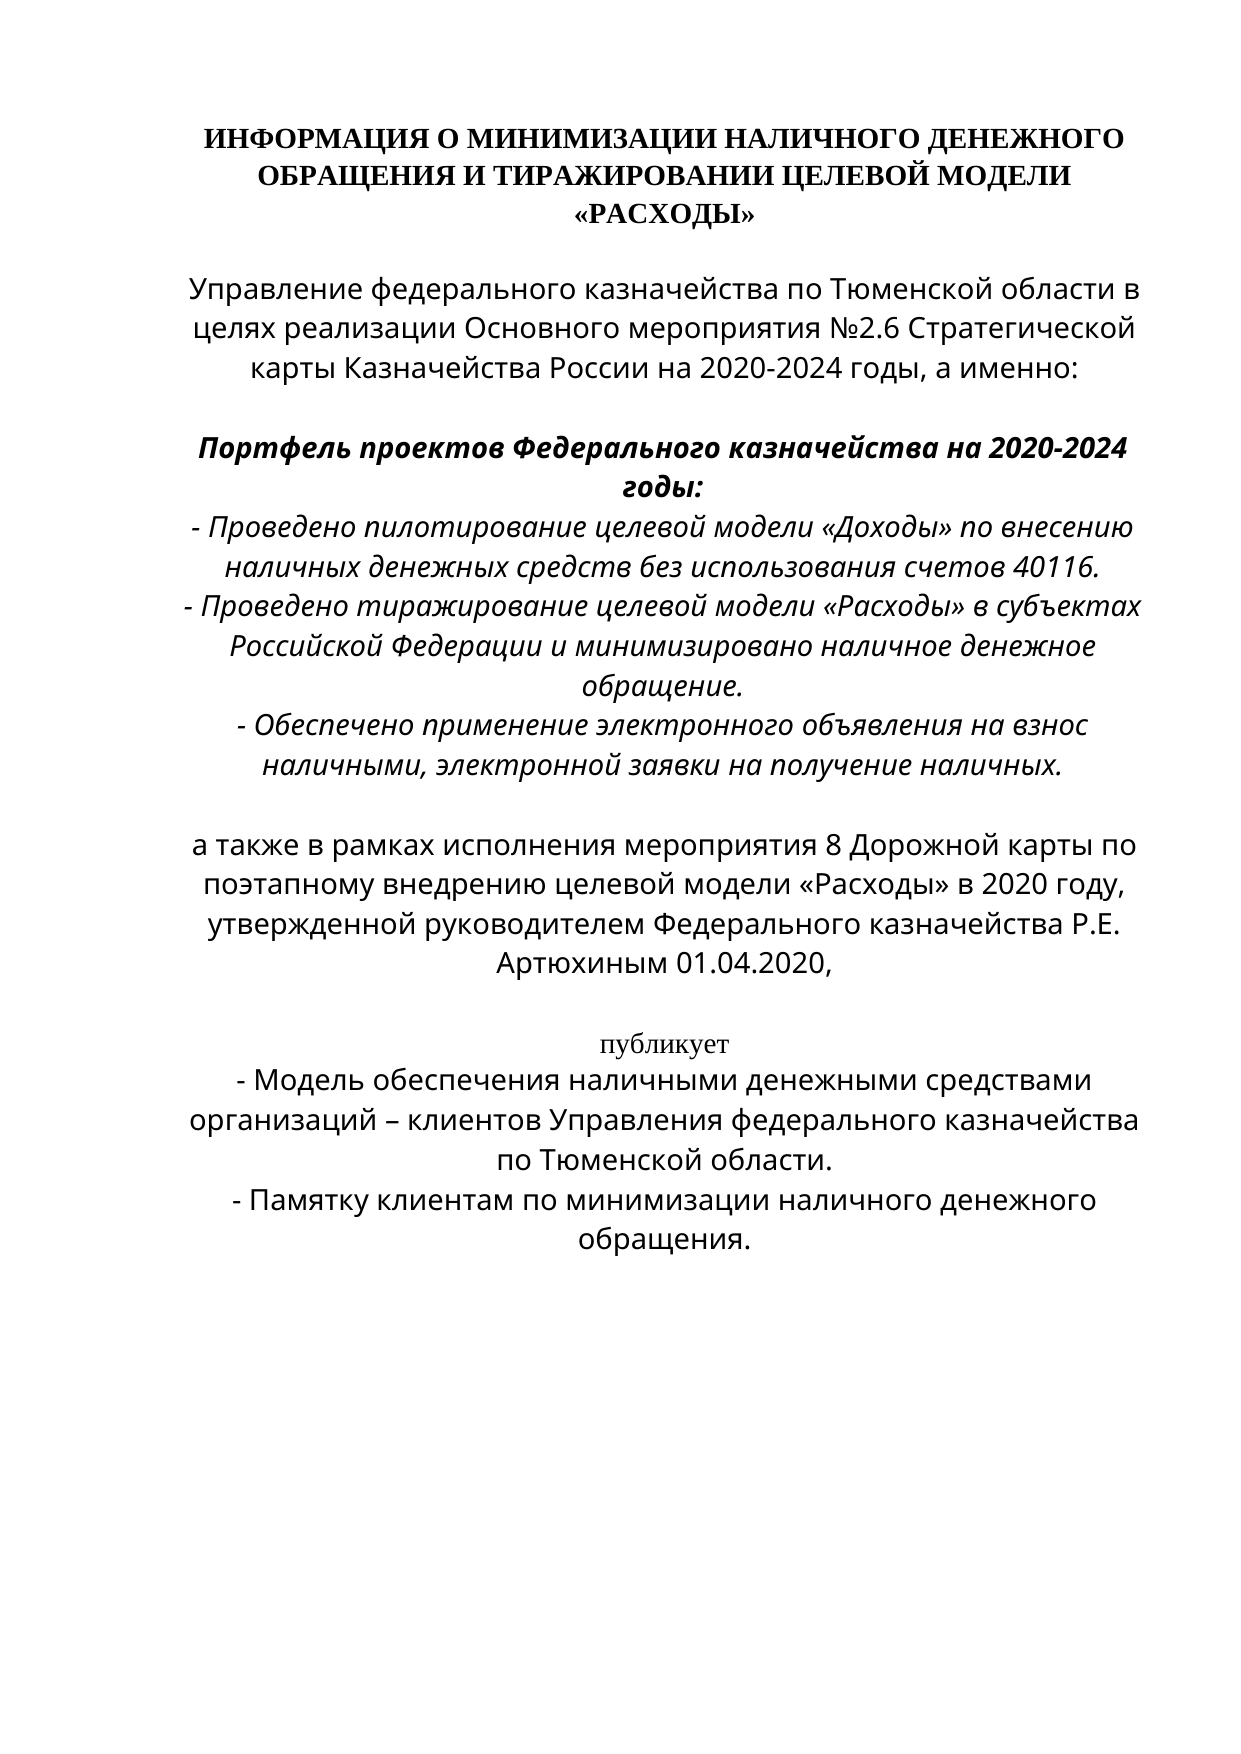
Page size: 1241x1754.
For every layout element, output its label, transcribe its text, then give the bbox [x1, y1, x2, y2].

text публикует [177, 1022, 1152, 1060]
text - Обеспечено применение электронного объявления на взнос наличными, электронной заявки на получение наличных. [177, 705, 1152, 784]
text - Памятку клиентам по минимизации наличного денежного обращения. [177, 1179, 1152, 1258]
text - Проведено тиражирование целевой модели «Расходы» в субъектах Российской Федерации и минимизировано наличное денежное обращение. [177, 586, 1152, 705]
text - Модель обеспечения наличными денежными средствами организаций – клиентов Управления федерального казначейства по Тюменской области. [177, 1060, 1152, 1179]
text - Проведено пилотирование целевой модели «Доходы» по внесению наличных денежных средств без использования счетов 40116. [177, 506, 1152, 586]
text а также в рамках исполнения мероприятия 8 Дорожной карты по поэтапному внедрению целевой модели «Расходы» в 2020 году, утвержденной руководителем Федерального казначейства Р.Е. Артюхиным 01.04.2020, [177, 824, 1152, 982]
text Портфель проектов Федерального казначейства на 2020-2024 годы: [177, 427, 1152, 506]
text Управление федерального казначейства по Тюменской области в целях реализации Основного мероприятия №2.6 Стратегической карты Казначейства России на 2020-2024 годы, а именно: [177, 268, 1152, 387]
text ИНФОРМАЦИЯ О МИНИМИЗАЦИИ НАЛИЧНОГО ДЕНЕЖНОГО ОБРАЩЕНИЯ И ТИРАЖИРОВАНИИ ЦЕЛЕВОЙ МОДЕЛИ «РАСХОДЫ» [177, 118, 1152, 231]
